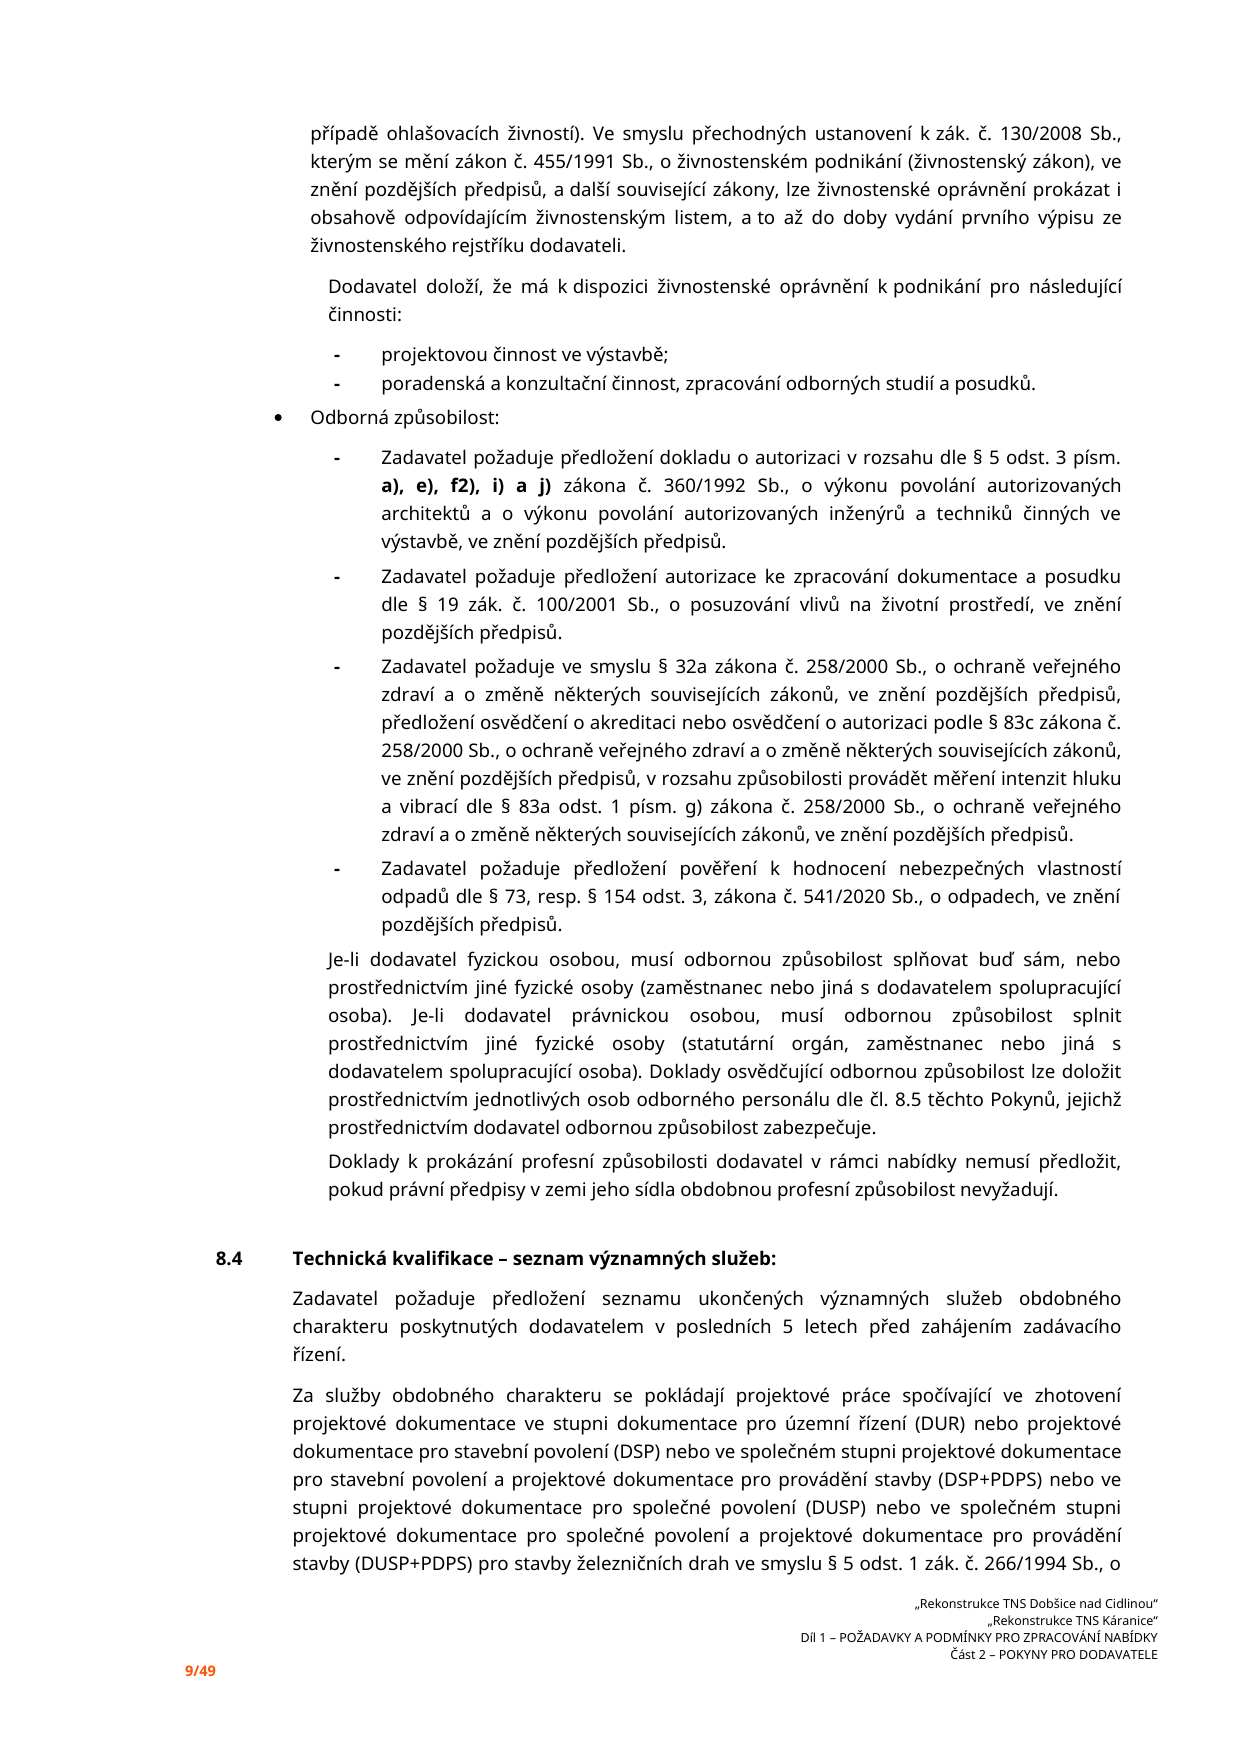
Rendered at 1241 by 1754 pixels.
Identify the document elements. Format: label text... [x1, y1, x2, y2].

list Je-li dodavatel fyzickou osobou, musí odbornou způsobilost splňovat buď sám, nebo prostřednictvím jiné fyzické osoby (zaměstnanec nebo jiná s dodavatelem spolupracující osoba). Je-li dodavatel právnickou osobou, musí odbornou způsobilost splnit prostřednictvím jiné fyzické osoby (statutární orgán, zaměstnanec nebo jiná s dodavatelem spolupracující osoba). Doklady osvědčující odbornou způsobilost lze doložit prostřednictvím jednotlivých osob odborného personálu dle čl. 8.5 těchto Pokynů, jejichž prostřednictvím dodavatel odbornou způsobilost zabezpečuje. [328, 946, 1122, 1139]
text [275, 121, 1122, 258]
text Zadavatel požaduje předložení seznamu ukončených významných služeb obdobného charakteru poskytnutých dodavatelem v posledních 5 letech před zahájením zadávacího řízení. [292, 1285, 1122, 1367]
text Zadavatel požaduje předložení dokladu o autorizaci v rozsahu dle § 5 odst. 3 písm. a), e), f2), i) a j) zákona č. 360/1992 Sb., o výkonu povolání autorizovaných architektů a o výkonu povolání autorizovaných inženýrů a techniků činných ve výstavbě, ve znění pozdějších předpisů. [334, 444, 1122, 554]
text Zadavatel požaduje předložení autorizace ke zpracování dokumentace a posudku dle § 19 zák. č. 100/2001 Sb., o posuzování vlivů na životní prostředí, ve znění pozdějších předpisů. [334, 563, 1122, 644]
text Odborná způsobilost: [275, 404, 1122, 429]
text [292, 1382, 1122, 1576]
text Zadavatel požaduje předložení pověření k hodnocení nebezpečných vlastností odpadů dle § 73, resp. § 154 odst. 3, zákona č. 541/2020 Sb., o odpadech, ve znění pozdějších předpisů. [334, 856, 1122, 937]
text Technická kvalifikace – seznam významných služeb: [216, 1245, 1122, 1270]
text Zadavatel požaduje ve smyslu § 32a zákona č. 258/2000 Sb., o ochraně veřejného zdraví a o změně některých souvisejících zákonů, ve znění pozdějších předpisů, předložení osvědčení o akreditaci nebo osvědčení o autorizaci podle § 83c zákona č. 258/2000 Sb., o ochraně veřejného zdraví a o změně některých souvisejících zákonů, ve znění pozdějších předpisů, v rozsahu způsobilosti provádět měření intenzit hluku a vibrací dle § 83a odst. 1 písm. g) zákona č. 258/2000 Sb., o ochraně veřejného zdraví a o změně některých souvisejících zákonů, ve znění pozdějších předpisů. [334, 653, 1122, 847]
text projektovou činnost ve výstavbě; [334, 342, 1122, 367]
text Dodavatel doloží, že má k dispozici živnostenské oprávnění k podnikání pro následující činnosti: [328, 273, 1122, 327]
list Doklady k prokázání profesní způsobilosti dodavatel v rámci nabídky nemusí předložit, pokud právní předpisy v zemi jeho sídla obdobnou profesní způsobilost nevyžadují. [328, 1148, 1122, 1202]
text poradenská a konzultační činnost, zpracování odborných studií a posudků. [334, 370, 1122, 395]
